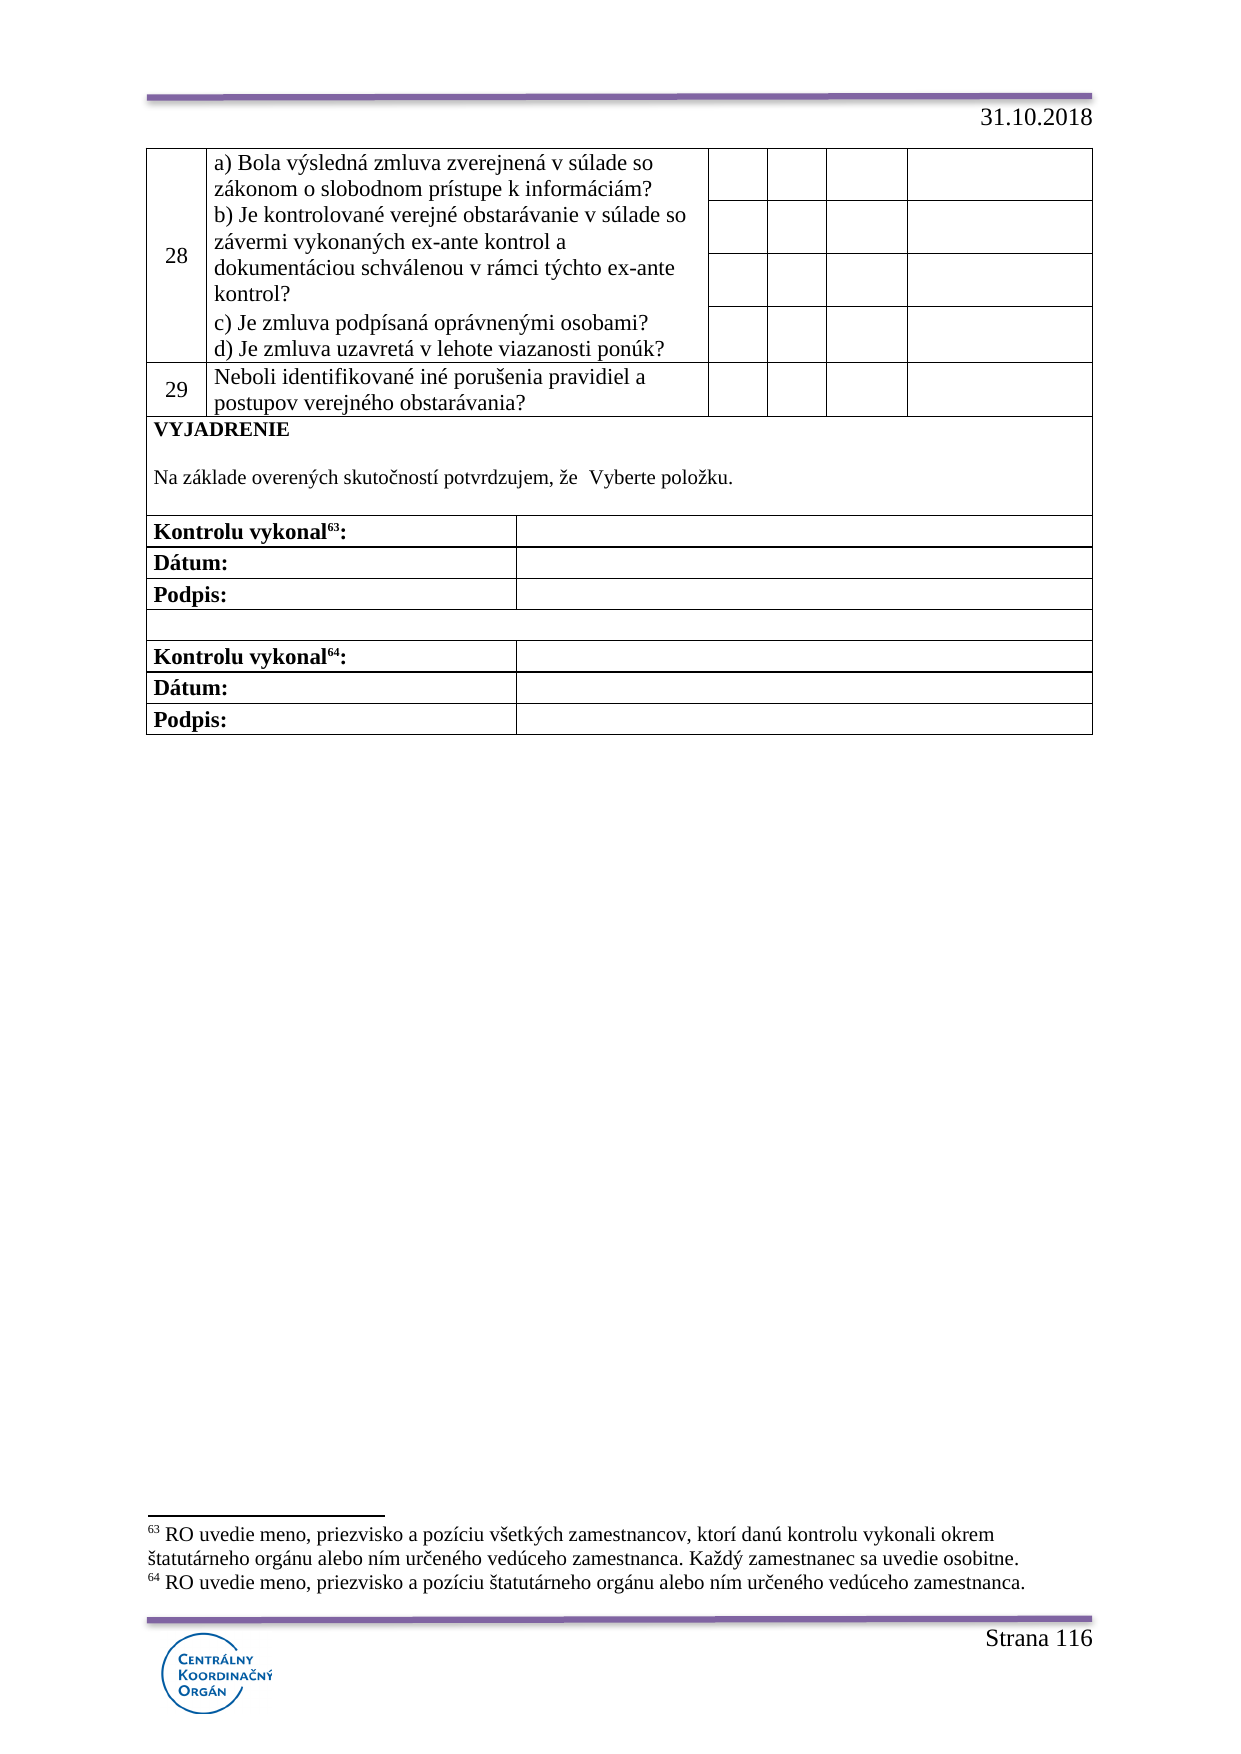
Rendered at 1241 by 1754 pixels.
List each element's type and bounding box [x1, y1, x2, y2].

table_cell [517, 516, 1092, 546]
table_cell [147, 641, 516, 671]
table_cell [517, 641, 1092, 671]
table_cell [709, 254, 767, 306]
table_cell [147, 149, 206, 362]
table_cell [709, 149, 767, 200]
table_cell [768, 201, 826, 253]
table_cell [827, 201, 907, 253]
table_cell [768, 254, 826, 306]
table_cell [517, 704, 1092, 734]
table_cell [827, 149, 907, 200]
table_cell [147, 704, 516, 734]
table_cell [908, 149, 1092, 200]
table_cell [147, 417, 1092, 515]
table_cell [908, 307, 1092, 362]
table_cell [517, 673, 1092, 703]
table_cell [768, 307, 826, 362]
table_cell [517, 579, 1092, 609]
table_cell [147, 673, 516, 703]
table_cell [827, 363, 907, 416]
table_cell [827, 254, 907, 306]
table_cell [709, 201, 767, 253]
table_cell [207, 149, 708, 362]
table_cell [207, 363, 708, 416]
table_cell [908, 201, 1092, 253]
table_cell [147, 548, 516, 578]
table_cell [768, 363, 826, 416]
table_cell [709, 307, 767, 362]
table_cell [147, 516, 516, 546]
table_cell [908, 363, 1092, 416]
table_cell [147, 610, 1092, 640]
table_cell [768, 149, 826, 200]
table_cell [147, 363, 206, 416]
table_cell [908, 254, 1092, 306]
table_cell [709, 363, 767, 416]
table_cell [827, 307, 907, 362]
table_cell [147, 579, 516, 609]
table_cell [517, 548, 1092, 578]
picture [159, 1631, 272, 1713]
